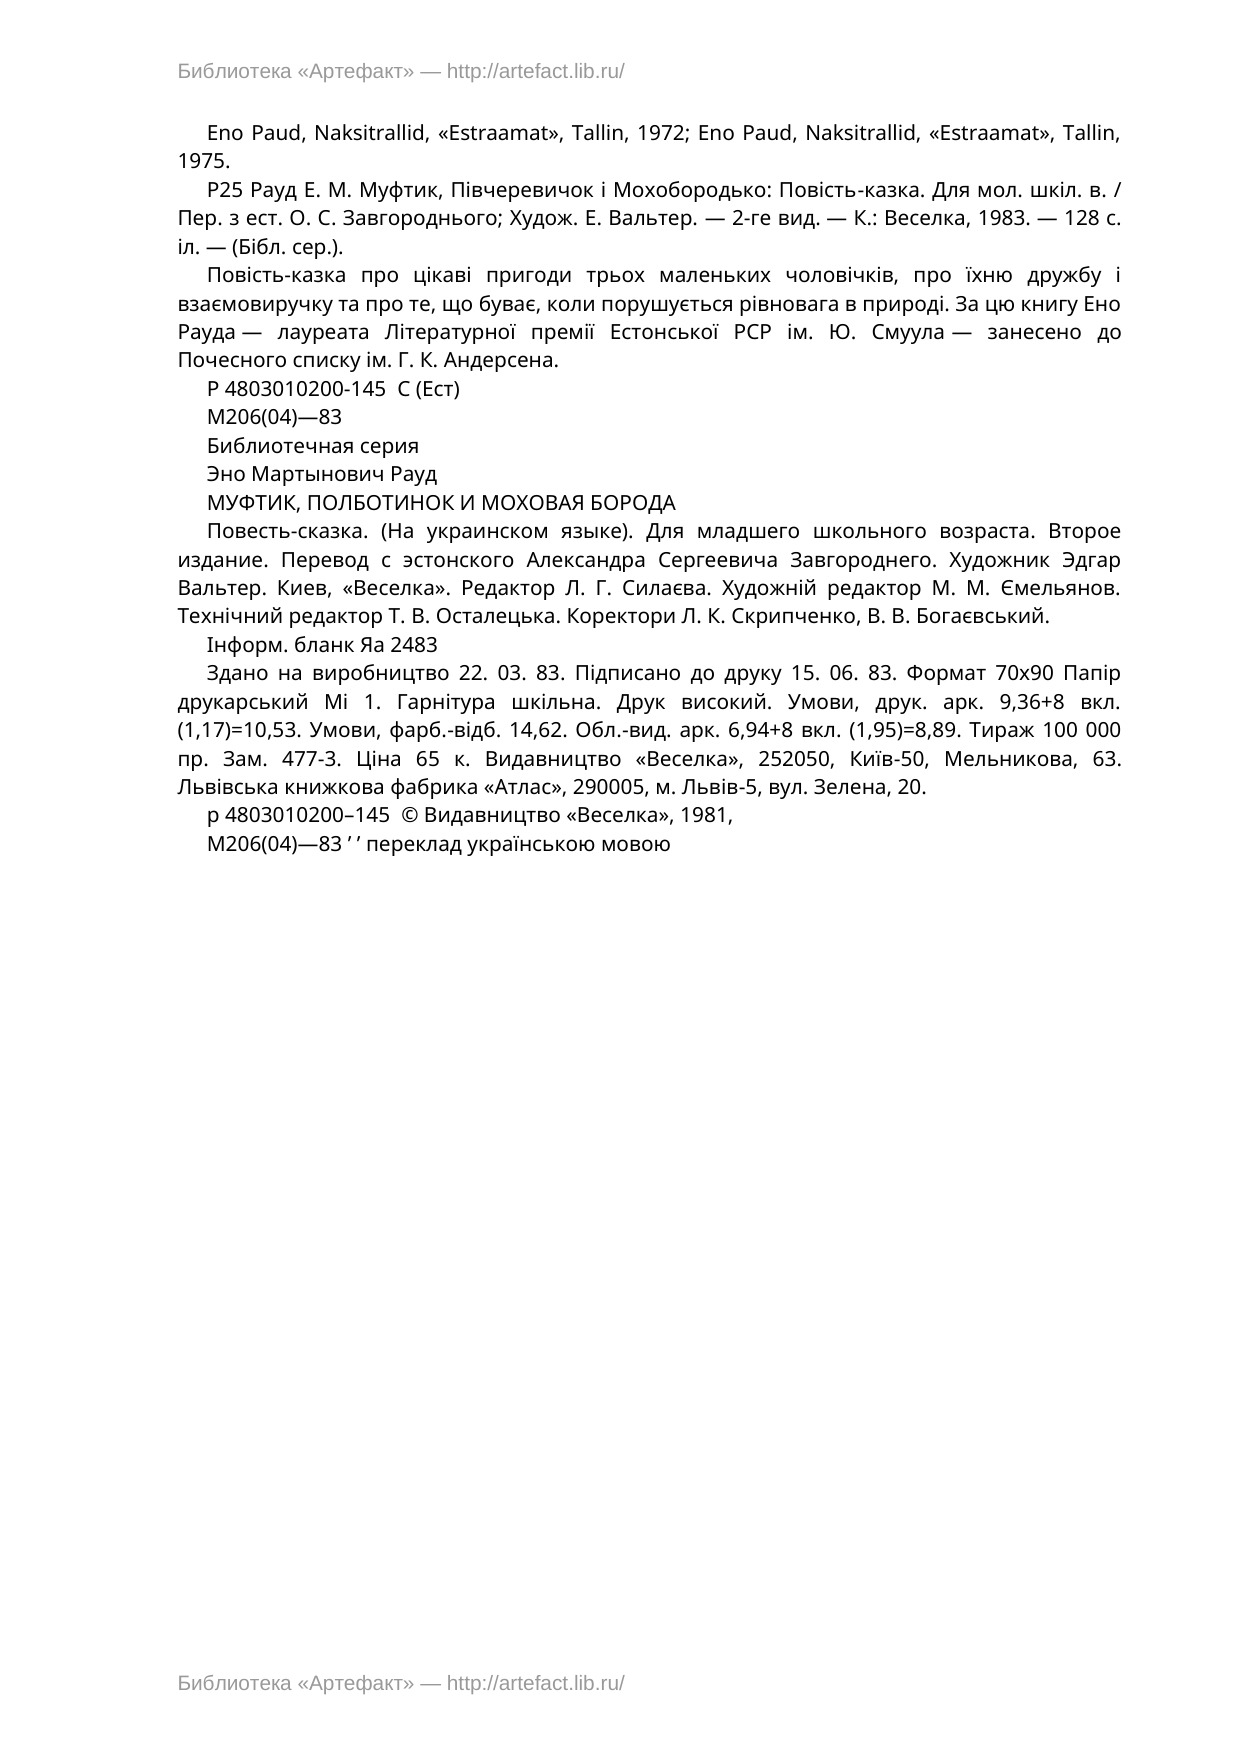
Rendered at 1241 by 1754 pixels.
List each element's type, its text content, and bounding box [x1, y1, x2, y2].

text Повість-казка про цікаві пригоди трьох маленьких чоловічків, про їхню дружбу і взаємовиручку та про те, що буває, коли порушується рівновага в природі. За цю книгу Ено Рауда — лауреата Літературної премії Естонської РСР ім. Ю. Смуула — занесено до Почесного списку ім. Г. К. Андерсена. [177, 260, 1122, 374]
text МУФТИК, ПОЛБОТИНОК И МОХОВАЯ БОРОДА [177, 488, 1122, 516]
text Інформ. бланк Яа 2483 [177, 630, 1122, 658]
text р 4803010200–145 © Видавництво «Веселка», 1981, [177, 801, 1122, 829]
text Eno Paud, Naksitrallid, «Estraamat», Tallin, 1972; Eno Paud, Naksitrallid, «Estraamat», Tallin, 1975. [177, 118, 1122, 175]
text М206(04)—83 [177, 402, 1122, 431]
text Повесть-сказка. (На украинском языке). Для младшего школьного возраста. Второе издание. Перевод с эстонского Александра Сергеевича Завгороднего. Художник Эдгар Вальтер. Киев, «Веселка». Редактор Л. Г. Силаєва. Художній редактор М. М. Ємельянов. Технічний редактор Т. В. Осталецька. Коректори Л. К. Скрипченко, В. В. Богаєвський. [177, 516, 1122, 630]
text Эно Мартынович Рауд [177, 459, 1122, 488]
text Р 4803010200-145 С (Ест) [177, 374, 1122, 402]
text М206(04)—83 ’ ’ переклад українською мовою [177, 829, 1122, 857]
text Здано на виробництво 22. 03. 83. Підписано до друку 15. 06. 83. Формат 70х90 Папір друкарський Мі 1. Гарнітура шкільна. Друк високий. Умови, друк. арк. 9,36+8 вкл. (1,17)=10,53. Умови, фарб.-відб. 14,62. Обл.-вид. арк. 6,94+8 вкл. (1,95)=8,89. Тираж 100 000 пр. Зам. 477-3. Ціна 65 к. Видавництво «Веселка», 252050, Київ-50, Мельникова, 63. Львівська книжкова фабрика «Атлас», 290005, м. Львів-5, вул. Зелена, 20. [177, 658, 1122, 801]
text Р25 Рауд Е. М. Муфтик, Півчеревичок і Мохобородько: Повість-казка. Для мол. шкіл. в. / Пер. з ест. О. С. Завгороднього; Худож. Е. Вальтер. — 2-ге вид. — К.: Веселка, 1983. — 128 с. іл. — (Бібл. сер.). [177, 175, 1122, 260]
text Библиотечная серия [177, 431, 1122, 459]
